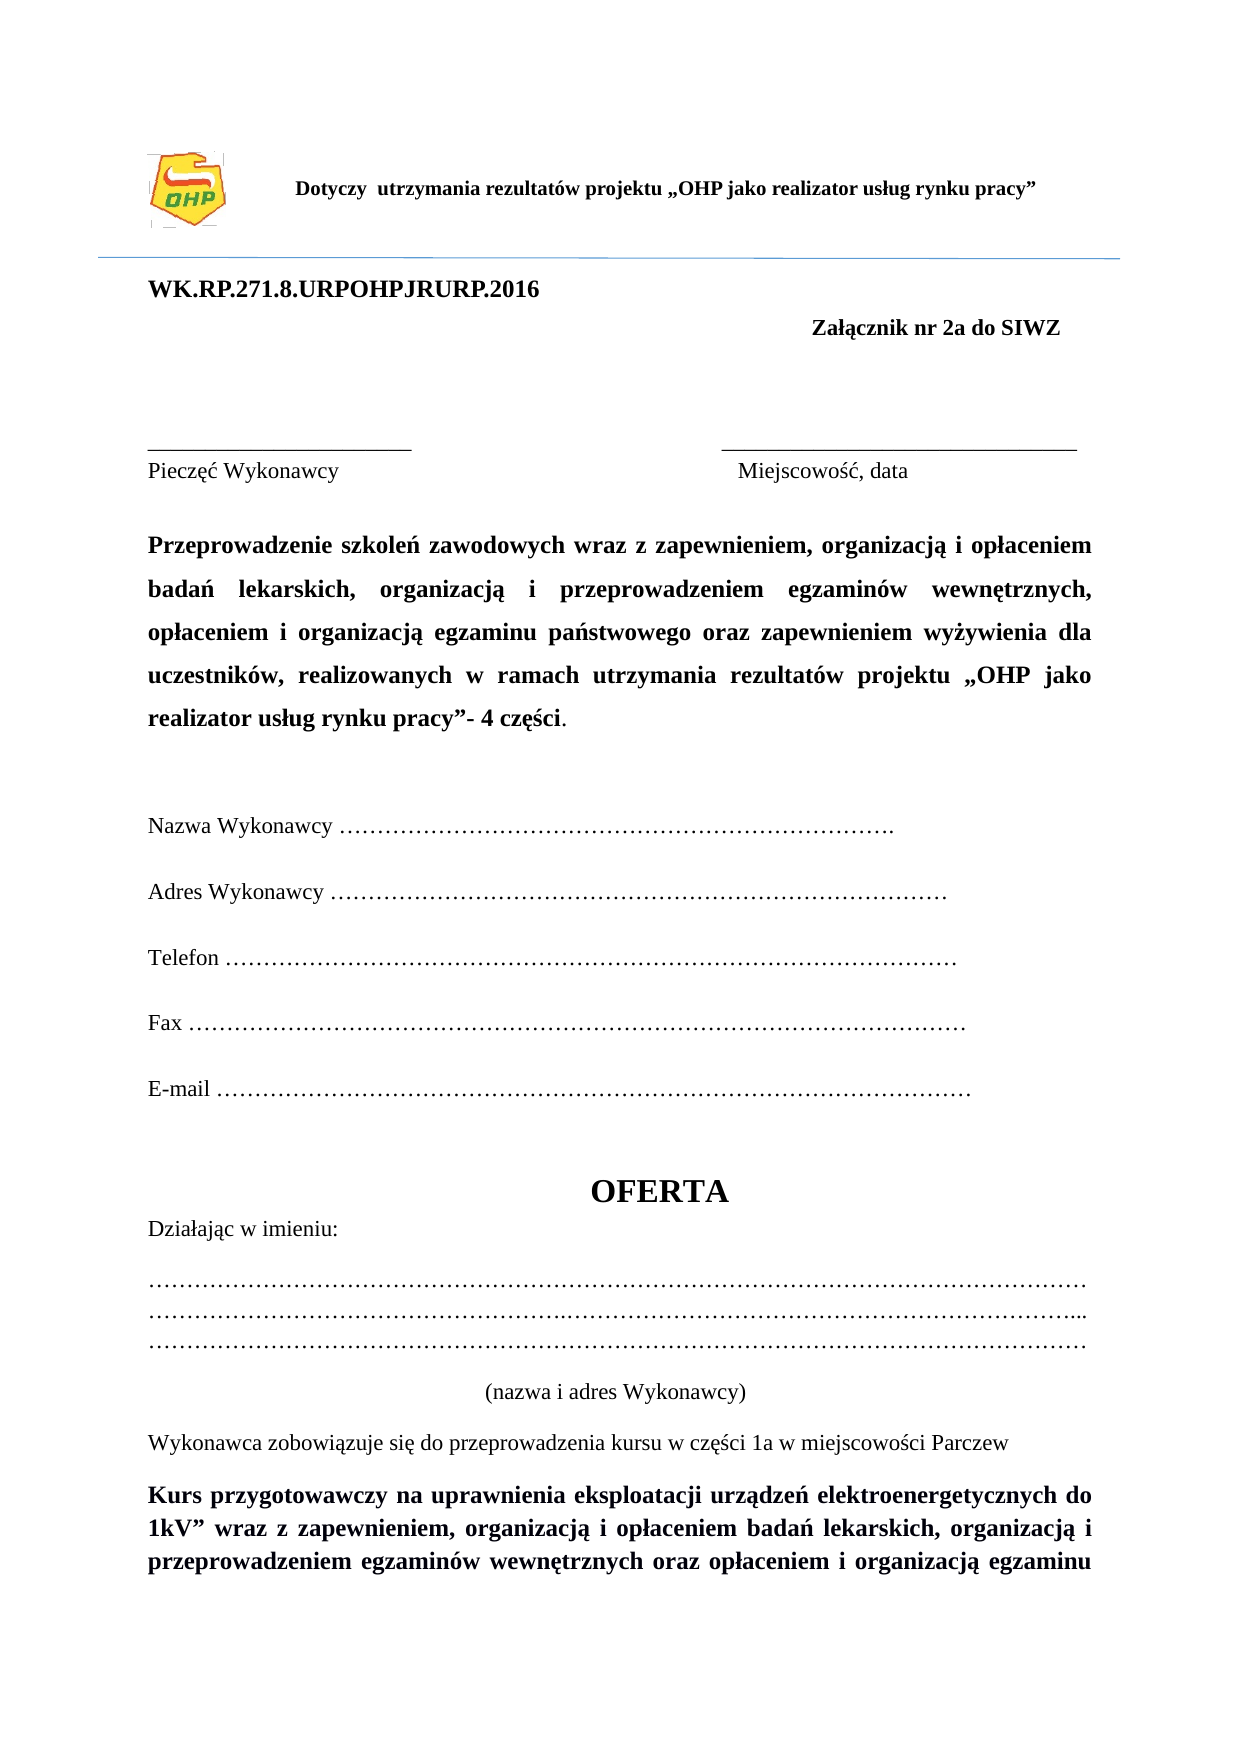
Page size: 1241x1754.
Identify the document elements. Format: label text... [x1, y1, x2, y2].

text Załącznik nr 2a do SIWZ [738, 314, 1093, 370]
text Nazwa Wykonawcy ………………………………………………………………. [148, 812, 1093, 838]
text Dotyczy utrzymania rezultatów projektu „OHP jako realizator usług rynku pracy” [280, 176, 1093, 200]
text Przeprowadzenie szkoleń zawodowych wraz z zapewnieniem, organizacją i opłaceniem badań lekarskich, organizacją i przeprowadzeniem egzaminów wewnętrznych, opłaceniem i organizacją egzaminu państwowego oraz zapewnieniem wyżywienia dla uczestników, realizowanych w ramach utrzymania rezultatów projektu „OHP jako realizator usług rynku pracy”- 4 części. [148, 531, 1093, 732]
text E-mail ……………………………………………………………………………………… [148, 1075, 1093, 1102]
text Działając w imieniu: [148, 1215, 1093, 1242]
text Fax ………………………………………………………………………………………… [148, 1009, 1093, 1036]
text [148, 1480, 1093, 1575]
text Telefon …………………………………………………………………………………… [148, 944, 1093, 970]
text _______________________ _______________________________ [148, 427, 1093, 453]
text (nazwa i adres Wykonawcy) [148, 1378, 1093, 1404]
picture [148, 151, 226, 228]
text WK.RP.271.8.URPOHPJRURP.2016 [148, 274, 1093, 303]
text Pieczęć Wykonawcy Miejscowość, data [148, 457, 1093, 483]
text Wykonawca zobowiązuje się do przeprowadzenia kursu w części 1a w miejscowości Parczew [148, 1429, 1093, 1455]
text Adres Wykonawcy ……………………………………………………………………… [148, 878, 1093, 904]
text …………………………………………………………………………………………………………………………………………………………….…………………………………………………………...…………………………………………………………………………………………………………… [148, 1266, 1093, 1353]
text OFERTA [516, 1171, 1093, 1210]
